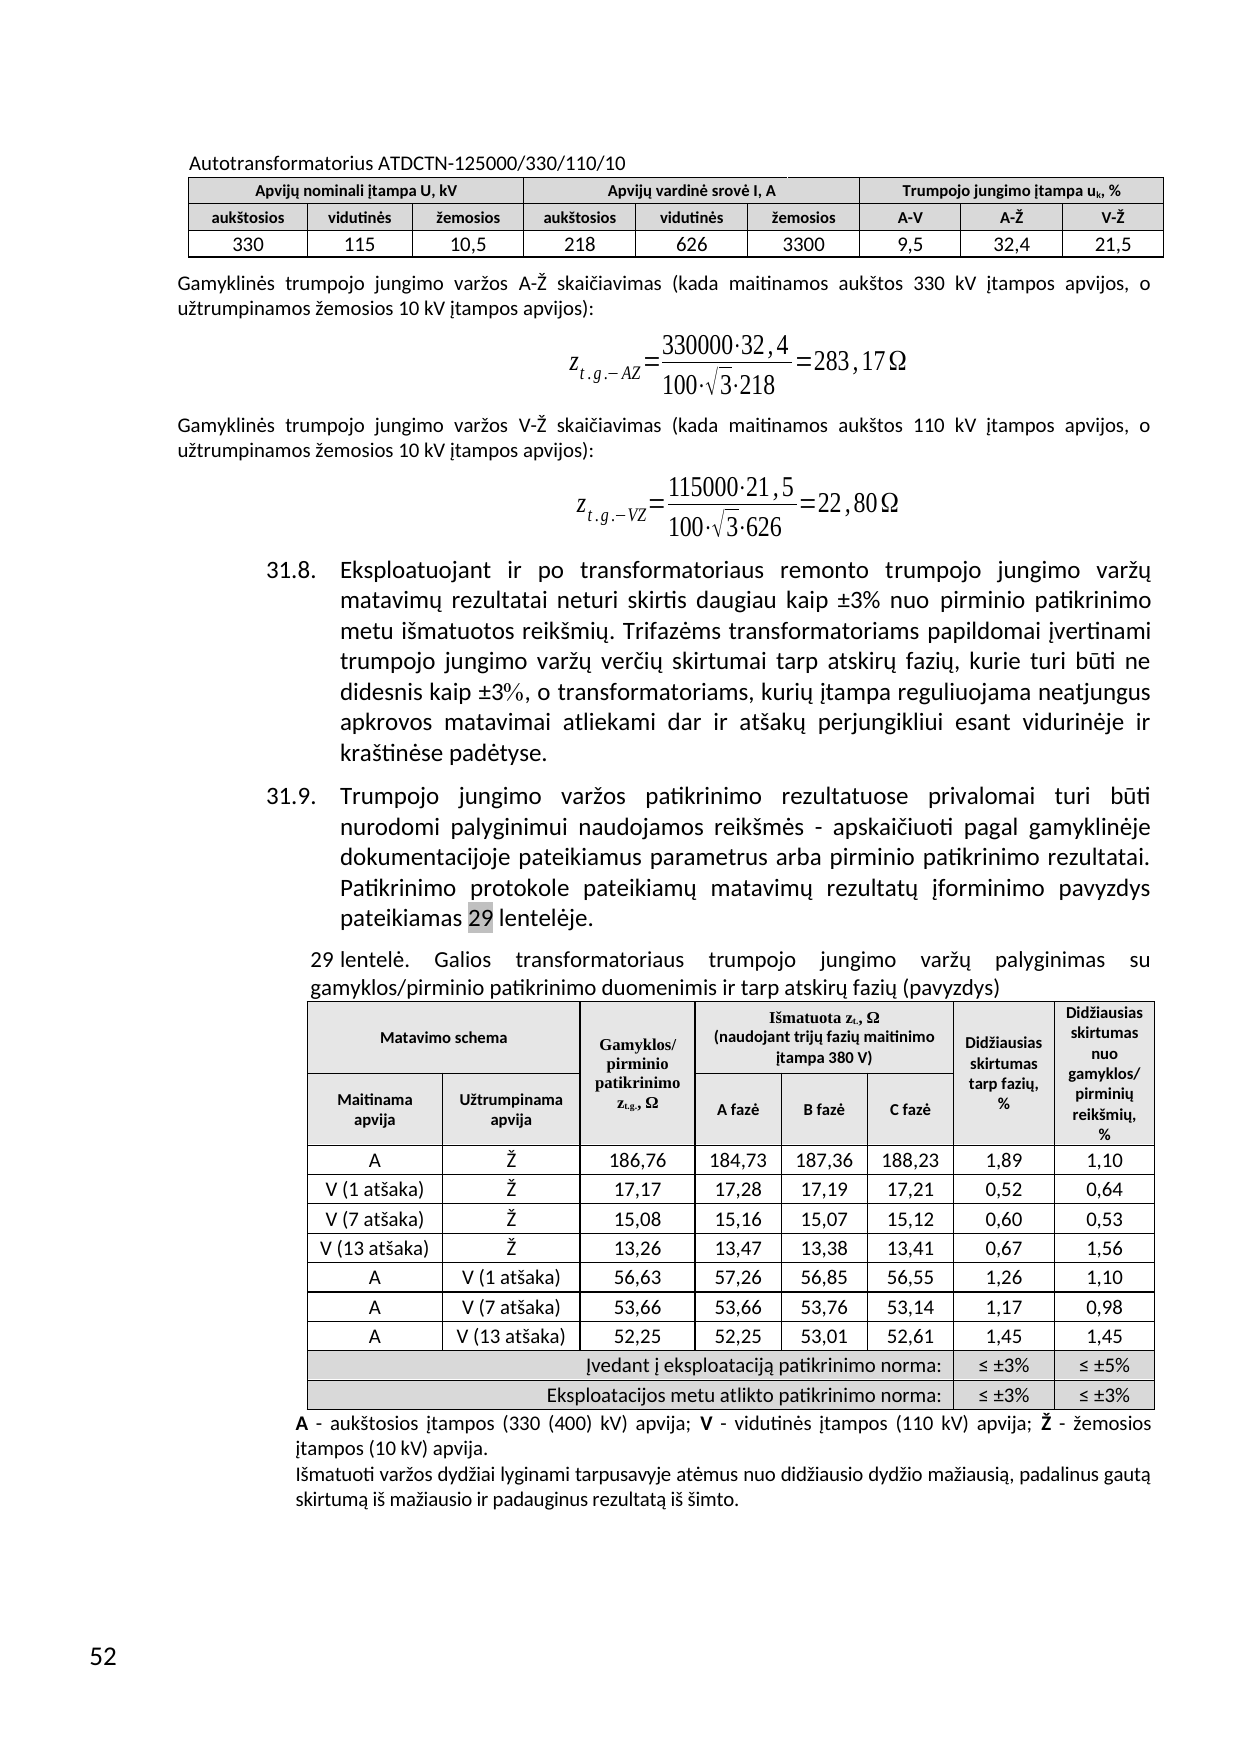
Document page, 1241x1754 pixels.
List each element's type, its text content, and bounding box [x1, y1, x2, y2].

table_cell Trumpojo jungimo įtampa uk, % [860, 178, 1163, 203]
table_cell 53,66 [696, 1293, 781, 1321]
table_cell vidutinės [636, 204, 747, 230]
table_cell ≤ ±3% [1055, 1381, 1154, 1409]
list Išmatuoti varžos dydžiai lyginami tarpusavyje atėmus nuo didžiausio dydžio mažiausią, padalinus gautą skirtumą iš mažiausio ir padauginus rezultatą iš šimto. [295, 1461, 1152, 1512]
table_cell aukštosios [524, 204, 635, 230]
table_cell 626 [636, 231, 747, 256]
table_cell 115 [308, 231, 412, 256]
table_cell 13,26 [581, 1234, 694, 1262]
table_cell 184,73 [696, 1146, 781, 1174]
table_cell 186,76 [581, 1146, 694, 1174]
table_cell 188,23 [868, 1146, 953, 1174]
table_cell Eksploatacijos metu atlikto patikrinimo norma: [308, 1381, 953, 1409]
table_cell 218 [524, 231, 635, 256]
table_cell V (7 atšaka) [308, 1204, 442, 1233]
table_cell 53,01 [782, 1322, 867, 1350]
table_cell 56,85 [782, 1263, 867, 1291]
table_cell 1,89 [954, 1146, 1054, 1174]
table_cell žemosios [748, 204, 859, 230]
text lentelė. Galios transformatoriaus trumpojo jungimo varžų palyginimas su gamyklos/pirminio patikrinimo duomenimis ir tarp atskirų fazių (pavyzdys) [310, 945, 1152, 1001]
table_cell 17,28 [696, 1175, 781, 1203]
table_cell 52,25 [696, 1322, 781, 1350]
table_header Gamyklos/ pirminio patikrinimo zt.g., Ω [581, 1002, 694, 1144]
table_cell 52,25 [581, 1322, 694, 1350]
table_cell 1,56 [1055, 1234, 1154, 1262]
table_cell C fazė [868, 1074, 953, 1144]
list Trumpojo jungimo varžos patikrinimo rezultatuose privalomai turi būti nurodomi palyginimui naudojamos reikšmės - apskaičiuoti pagal gamyklinėje dokumentacijoje pateikiamus parametrus arba pirminio patikrinimo rezultatai. Patikrinimo protokole pateikiamų matavimų rezultatų įforminimo pavyzdys pateikiamas 29 lentelėje. [266, 780, 1152, 933]
table_cell A [308, 1146, 442, 1174]
table_header Išmatuota zt., Ω (naudojant trijų fazių maitinimo įtampa 380 V) [696, 1002, 953, 1073]
table_cell 21,5 [1063, 231, 1163, 256]
table_cell A-V [860, 204, 960, 230]
table_cell 56,63 [581, 1263, 694, 1291]
table_cell 1,10 [1055, 1146, 1154, 1174]
table_cell 15,08 [581, 1204, 694, 1233]
table_cell V (13 atšaka) [308, 1234, 442, 1262]
table_cell V (1 atšaka) [443, 1263, 579, 1291]
table_cell 32,4 [961, 231, 1062, 256]
table_cell A-Ž [961, 204, 1062, 230]
table_cell 0,53 [1055, 1204, 1154, 1233]
table_cell 56,55 [868, 1263, 953, 1291]
table_cell 13,38 [782, 1234, 867, 1262]
table_cell 187,36 [782, 1146, 867, 1174]
table_cell ≤ ±3% [954, 1381, 1054, 1409]
table_cell A fazė [696, 1074, 781, 1144]
table_cell Ž [443, 1204, 579, 1233]
table_cell V (13 atšaka) [443, 1322, 579, 1350]
table_cell ≤ ±5% [1055, 1351, 1154, 1379]
table_header Matavimo schema [308, 1002, 579, 1073]
table_cell Ž [443, 1234, 579, 1262]
table_cell 1,10 [1055, 1263, 1154, 1291]
table_cell 1,45 [1055, 1322, 1154, 1350]
table_cell 0,52 [954, 1175, 1054, 1203]
table_cell 10,5 [413, 231, 523, 256]
table_cell 52,61 [868, 1322, 953, 1350]
table_cell 53,76 [782, 1293, 867, 1321]
table_cell 1,26 [954, 1263, 1054, 1291]
table_cell Ž [443, 1175, 579, 1203]
table_cell 1,17 [954, 1293, 1054, 1321]
table_cell 0,98 [1055, 1293, 1154, 1321]
table_cell 15,12 [868, 1204, 953, 1233]
table_cell 1,45 [954, 1322, 1054, 1350]
table_cell 13,41 [868, 1234, 953, 1262]
table_cell 57,26 [696, 1263, 781, 1291]
table_cell Ž [443, 1146, 579, 1174]
table_cell 13,47 [696, 1234, 781, 1262]
table_cell vidutinės [308, 204, 412, 230]
text Gamyklinės trumpojo jungimo varžos A-Ž skaičiavimas (kada maitinamos aukštos 330 kV įtampos apvijos, o užtrumpinamos žemosios 10 kV įtampos apvijos): [177, 270, 1152, 321]
table_cell Maitinama apvija [308, 1074, 442, 1144]
table_cell Apvijų vardinė srovė I, A [524, 178, 859, 203]
table_cell A [308, 1293, 442, 1321]
table_header Didžiausias skirtumas nuo gamyklos/ pirminių reikšmių, % [1055, 1002, 1154, 1144]
table_cell 15,16 [696, 1204, 781, 1233]
list Eksploatuojant ir po transformatoriaus remonto trumpojo jungimo varžų matavimų rezultatai neturi skirtis daugiau kaip ±3% nuo pirminio patikrinimo metu išmatuotos reikšmių. Trifazėms transformatoriams papildomai įvertinami trumpojo jungimo varžų verčių skirtumai tarp atskirų fazių, kurie turi būti ne didesnis kaip ±3, o transformatoriams, kurių įtampa reguliuojama neatjungus apkrovos matavimai atliekami dar ir atšakų perjungikliui esant vidurinėje ir kraštinėse padėtyse. [266, 554, 1152, 768]
table_cell aukštosios [189, 204, 307, 230]
table_cell 17,21 [868, 1175, 953, 1203]
table_cell V (7 atšaka) [443, 1293, 579, 1321]
table_cell 0,64 [1055, 1175, 1154, 1203]
table_cell ≤ ±3% [954, 1351, 1054, 1379]
table_cell 53,14 [868, 1293, 953, 1321]
table_cell 0,60 [954, 1204, 1054, 1233]
table_header Autotransformatorius ATDCTN-125000/330/110/10 [189, 149, 787, 177]
table_cell A [308, 1263, 442, 1291]
table_cell V-Ž [1063, 204, 1163, 230]
table_cell Įvedant į eksploataciją patikrinimo norma: [308, 1351, 953, 1379]
text A - aukštosios įtampos (330 (400) kV) apvija; V - vidutinės įtampos (110 kV) apvija; Ž - žemosios įtampos (10 kV) apvija. [295, 1410, 1152, 1461]
table_cell 53,66 [581, 1293, 694, 1321]
table_cell 17,17 [581, 1175, 694, 1203]
table_cell 15,07 [782, 1204, 867, 1233]
table_cell Užtrumpinama apvija [443, 1074, 579, 1144]
table_cell žemosios [413, 204, 523, 230]
text Gamyklinės trumpojo jungimo varžos V-Ž skaičiavimas (kada maitinamos aukštos 110 kV įtampos apvijos, o užtrumpinamos žemosios 10 kV įtampos apvijos): [177, 412, 1152, 463]
table_cell A [308, 1322, 442, 1350]
table_cell 9,5 [860, 231, 960, 256]
table_cell 17,19 [782, 1175, 867, 1203]
table_cell Apvijų nominali įtampa U, kV [189, 178, 523, 203]
table_cell B fazė [782, 1074, 867, 1144]
table_cell 330 [189, 231, 307, 256]
table_header Didžiausias skirtumas tarp fazių, % [954, 1002, 1054, 1144]
table_cell 3300 [748, 231, 859, 256]
table_cell V (1 atšaka) [308, 1175, 442, 1203]
table_cell 0,67 [954, 1234, 1054, 1262]
